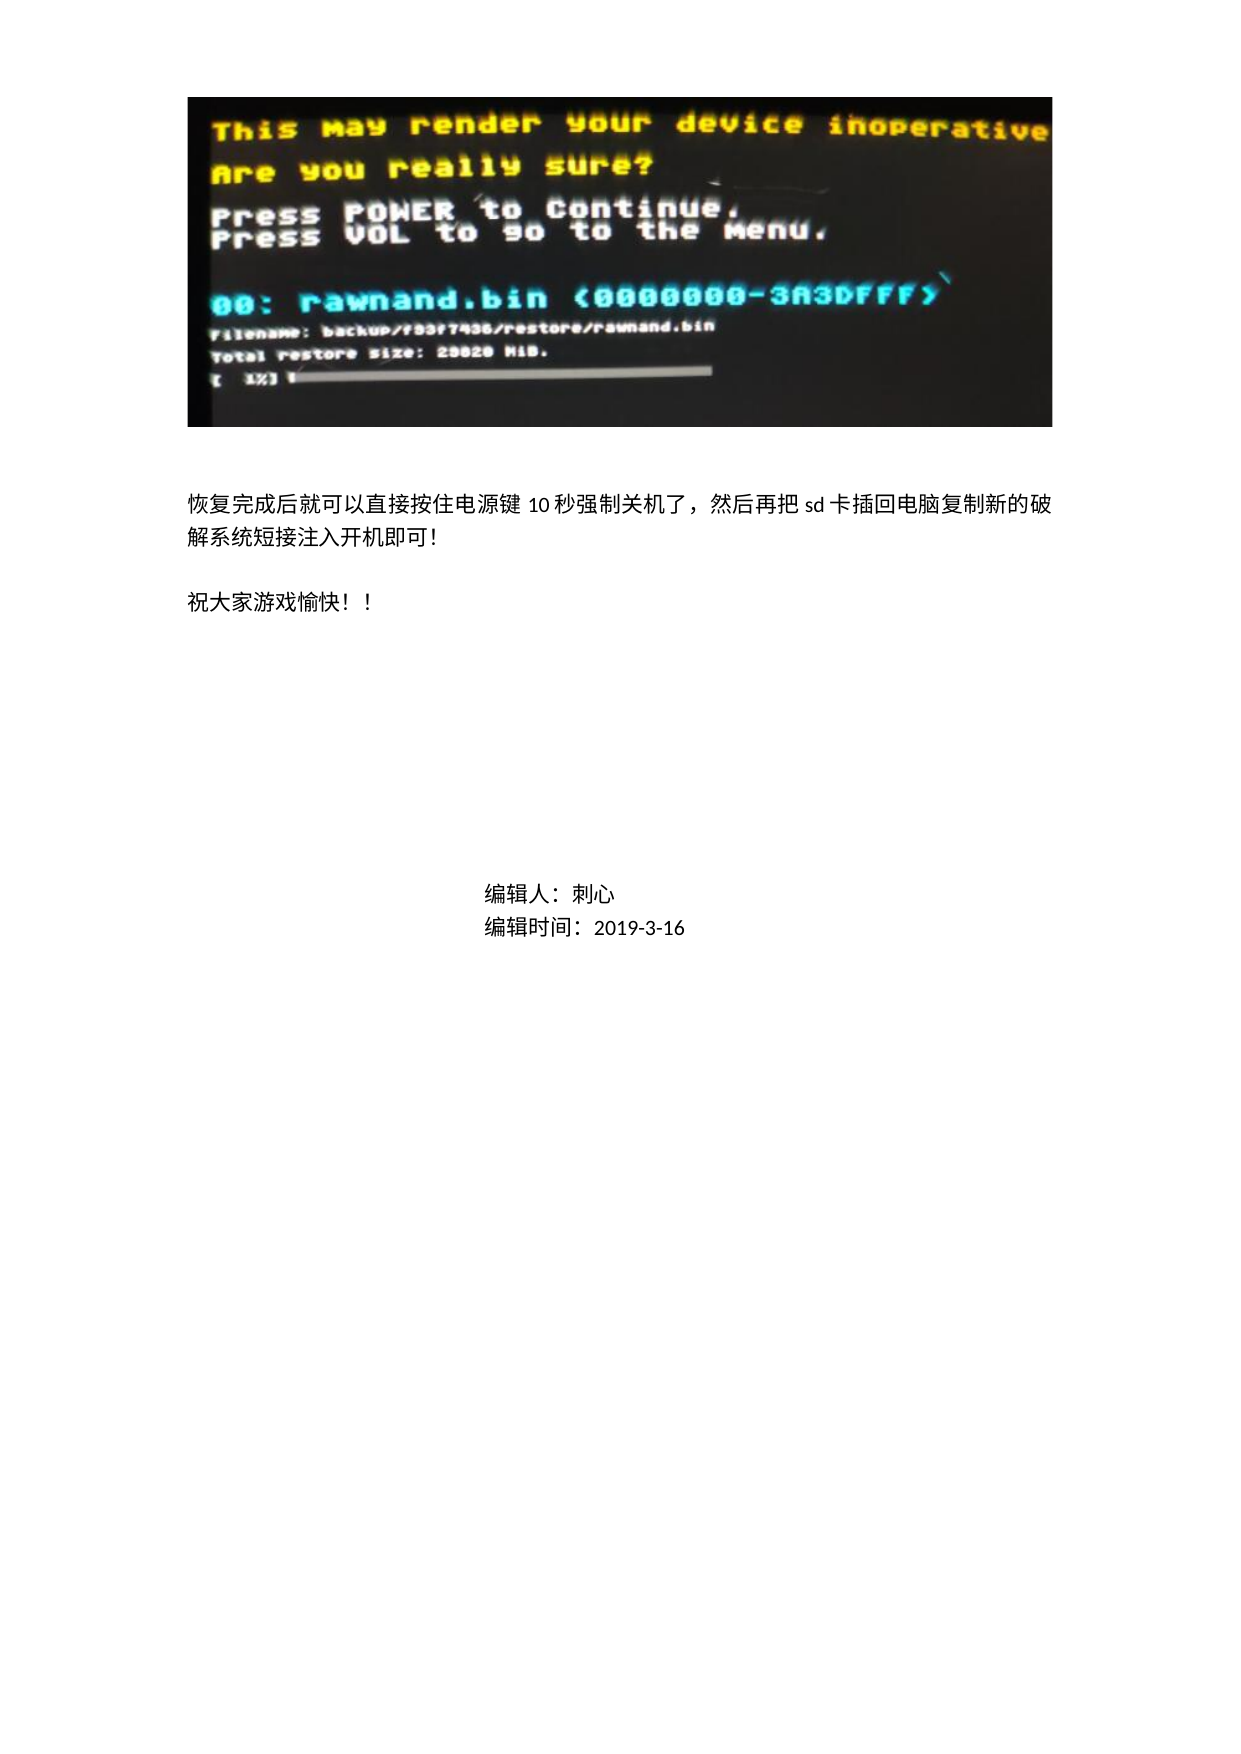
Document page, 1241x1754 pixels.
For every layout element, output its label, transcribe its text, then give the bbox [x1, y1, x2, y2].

text 编辑时间：2019-3-16 [187, 909, 1053, 942]
text 编辑人：刺心 [187, 877, 1053, 909]
text 祝大家游戏愉快！！ [187, 584, 1053, 617]
text 恢复完成后就可以直接按住电源键10秒强制关机了，然后再把sd卡插回电脑复制新的破解系统短接注入开机即可！ [187, 487, 1053, 552]
picture [187, 97, 1053, 427]
